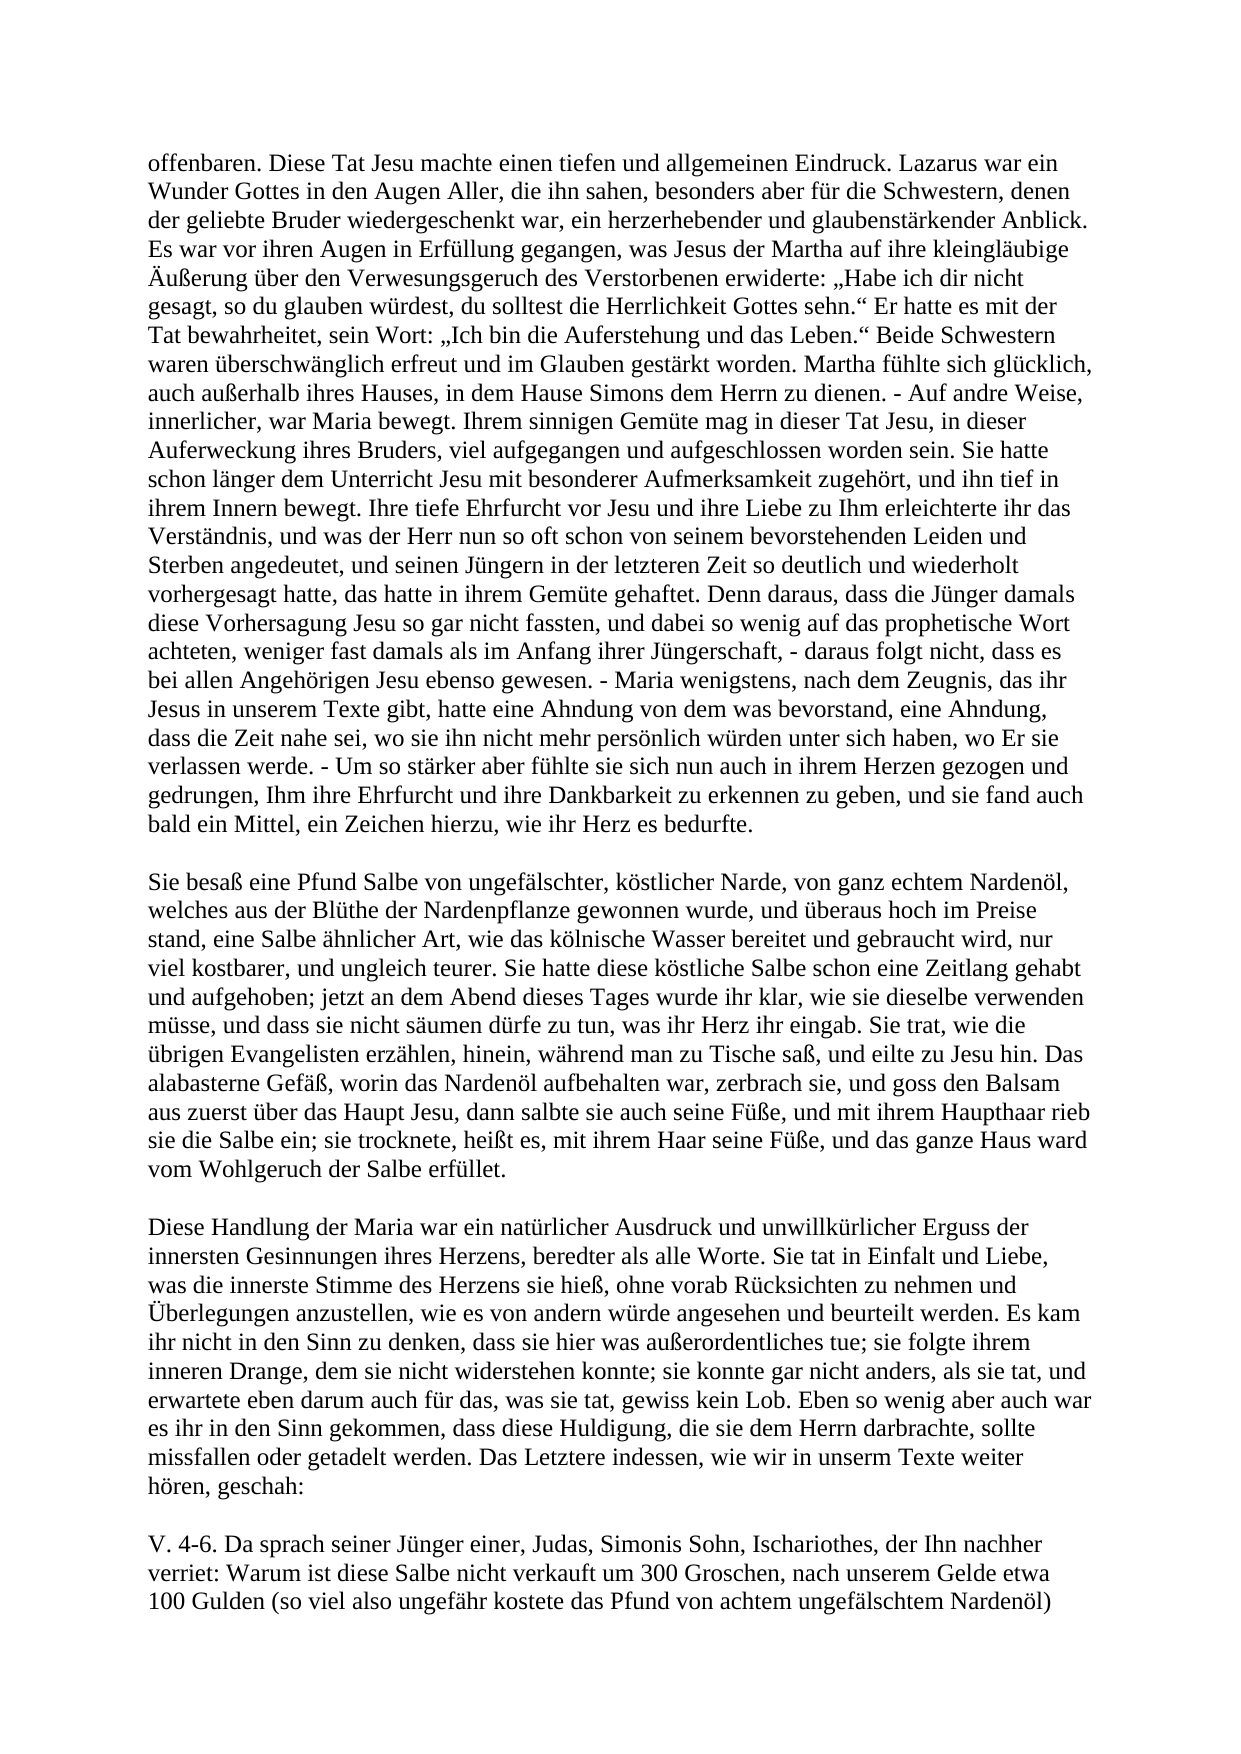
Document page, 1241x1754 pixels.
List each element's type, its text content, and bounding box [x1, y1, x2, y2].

text Sie besaß eine Pfund Salbe von ungefälschter, köstlicher Narde, von ganz echtem Nardenöl, welches aus der Blüthe der Nardenpflanze gewonnen wurde, und überaus hoch im Preise stand, eine Salbe ähnlicher Art, wie das kölnische Wasser bereitet und gebraucht wird, nur viel kostbarer, und ungleich teurer. Sie hatte diese köstliche Salbe schon eine Zeitlang gehabt und aufgehoben; jetzt an dem Abend dieses Tages wurde ihr klar, wie sie dieselbe verwenden müsse, und dass sie nicht säumen dürfe zu tun, was ihr Herz ihr eingab. Sie trat, wie die übrigen Evangelisten erzählen, hinein, während man zu Tische saß, und eilte zu Jesu hin. Das alabasterne Gefäß, worin das Nardenöl aufbehalten war, zerbrach sie, und goss den Balsam aus zuerst über das Haupt Jesu, dann salbte sie auch seine Füße, und mit ihrem Haupthaar rieb sie die Salbe ein; sie trocknete, heißt es, mit ihrem Haar seine Füße, und das ganze Haus ward vom Wohlgeruch der Salbe erfüllet. [148, 867, 1093, 1183]
text Diese Handlung der Maria war ein natürlicher Ausdruck und unwillkürlicher Erguss der innersten Gesinnungen ihres Herzens, beredter als alle Worte. Sie tat in Einfalt und Liebe, was die innerste Stimme des Herzens sie hieß, ohne vorab Rücksichten zu nehmen und Überlegungen anzustellen, wie es von andern würde angesehen und beurteilt werden. Es kam ihr nicht in den Sinn zu denken, dass sie hier was außerordentliches tue; sie folgte ihrem inneren Drange, dem sie nicht widerstehen konnte; sie konnte gar nicht anders, als sie tat, und erwartete eben darum auch für das, was sie tat, gewiss kein Lob. Eben so wenig aber auch war es ihr in den Sinn gekommen, dass diese Huldigung, die sie dem Herrn darbrachte, sollte missfallen oder getadelt werden. Das Letztere indessen, wie wir in unserm Texte weiter hören, geschah: [148, 1212, 1093, 1500]
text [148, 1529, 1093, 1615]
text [148, 148, 1093, 838]
